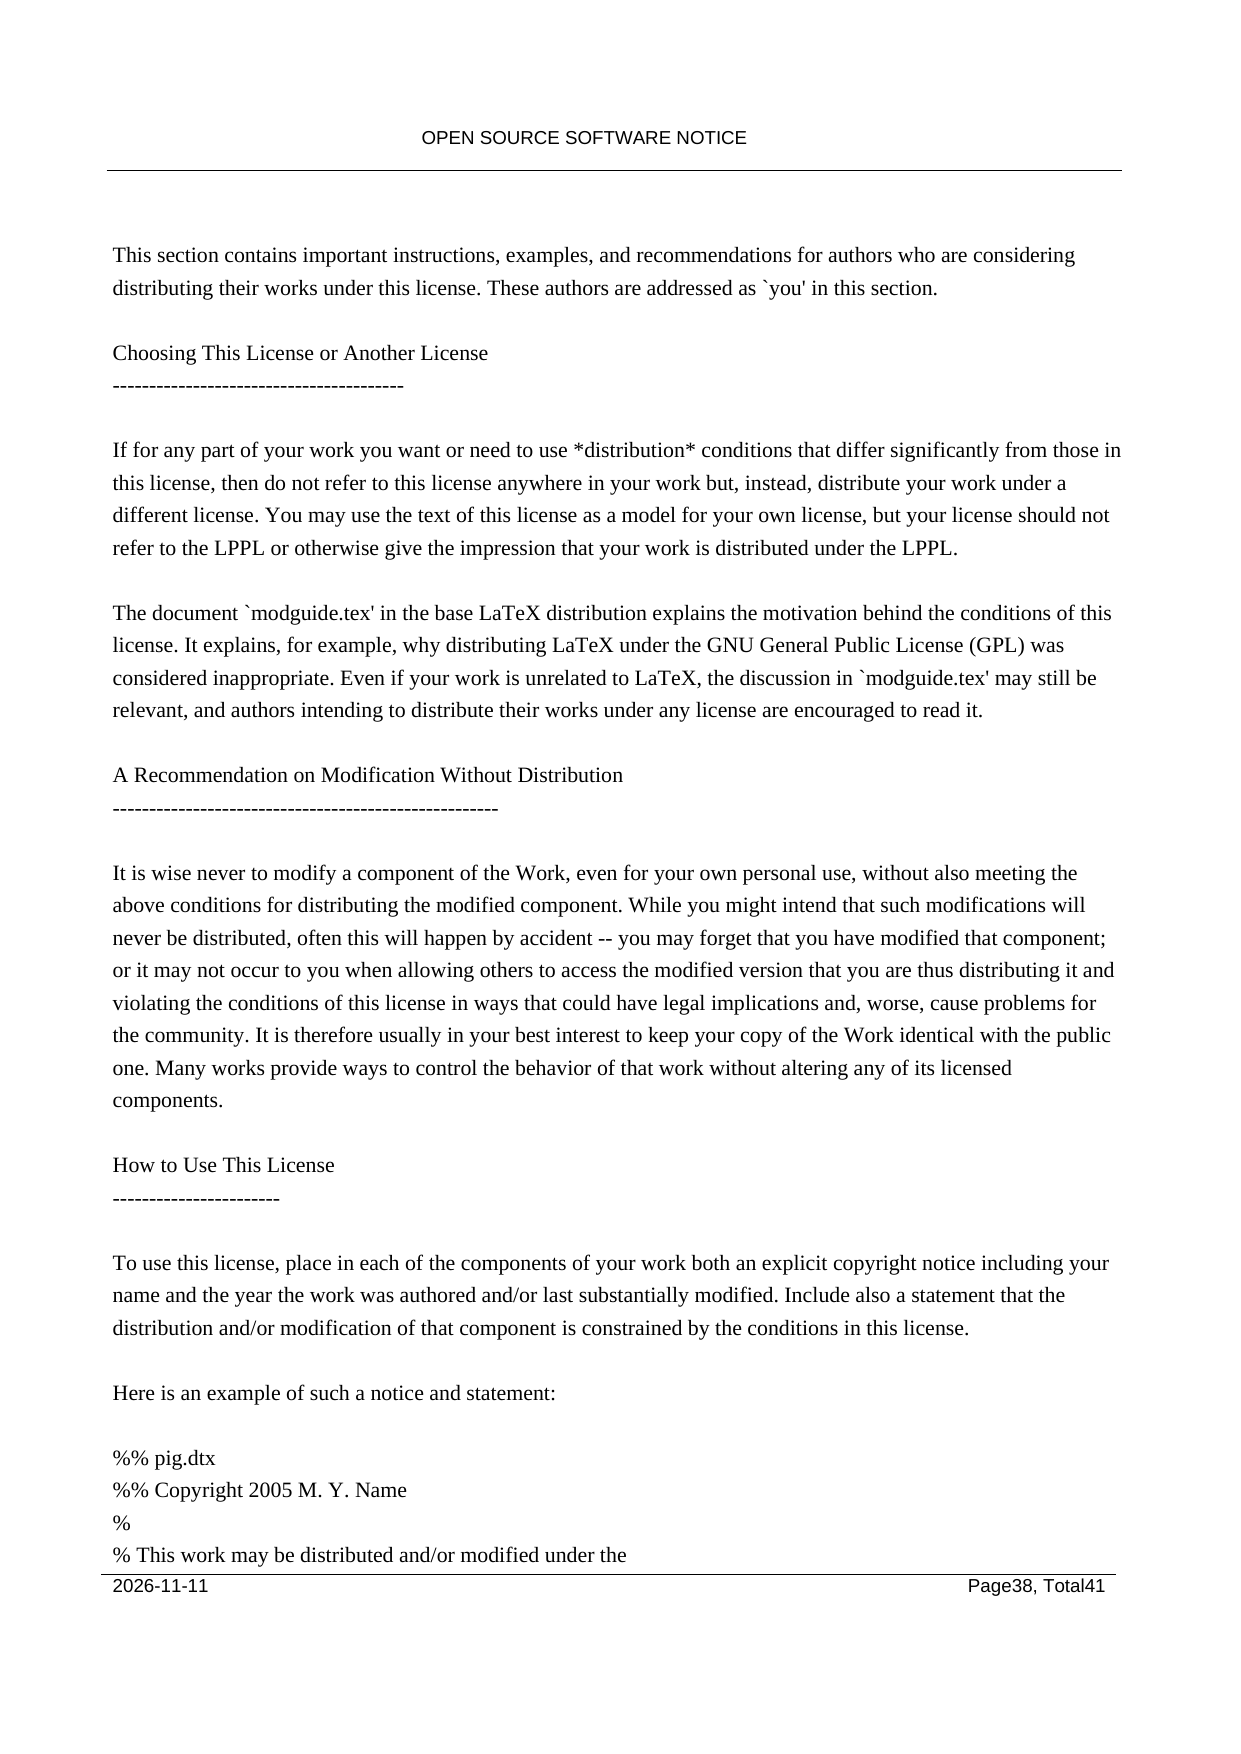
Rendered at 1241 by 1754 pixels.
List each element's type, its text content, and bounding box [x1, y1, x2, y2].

text %% Copyright 2005 M. Y. Name [112, 1474, 1128, 1506]
text If for any part of your work you want or need to use *distribution* conditions that differ significantly from those in this license, then do not refer to this license anywhere in your work but, instead, distribute your work under a different license. You may use the text of this license as a model for your own license, but your license should not refer to the LPPL or otherwise give the impression that your work is distributed under the LPPL. [112, 434, 1128, 564]
text How to Use This License [112, 1149, 1128, 1181]
text Choosing This License or Another License [112, 336, 1128, 369]
text ----------------------- [112, 1181, 1128, 1214]
text ---------------------------------------- [112, 369, 1128, 401]
text It is wise never to modify a component of the Work, even for your own personal use, without also meeting the above conditions for distributing the modified component. While you might intend that such modifications will never be distributed, often this will happen by accident -- you may forget that you have modified that component; or it may not occur to you when allowing others to access the modified version that you are thus distributing it and violating the conditions of this license in ways that could have legal implications and, worse, cause problems for the community. It is therefore usually in your best interest to keep your copy of the Work identical with the public one. Many works provide ways to control the behavior of that work without altering any of its licensed components. [112, 856, 1128, 1116]
text The document `modguide.tex' in the base LaTeX distribution explains the motivation behind the conditions of this license. It explains, for example, why distributing LaTeX under the GNU General Public License (GPL) was considered inappropriate. Even if your work is unrelated to LaTeX, the discussion in `modguide.tex' may still be relevant, and authors intending to distribute their works under any license are encouraged to read it. [112, 596, 1128, 726]
text This section contains important instructions, examples, and recommendations for authors who are considering distributing their works under this license. These authors are addressed as `you' in this section. [112, 239, 1128, 304]
text To use this license, place in each of the components of your work both an explicit copyright notice including your name and the year the work was authored and/or last substantially modified. Include also a statement that the distribution and/or modification of that component is constrained by the conditions in this license. [112, 1246, 1128, 1344]
text % [112, 1506, 1128, 1539]
text A Recommendation on Modification Without Distribution [112, 759, 1128, 791]
text %% pig.dtx [112, 1441, 1128, 1474]
text Here is an example of such a notice and statement: [112, 1376, 1128, 1409]
text ----------------------------------------------------- [112, 791, 1128, 824]
text % This work may be distributed and/or modified under the [112, 1539, 1128, 1571]
